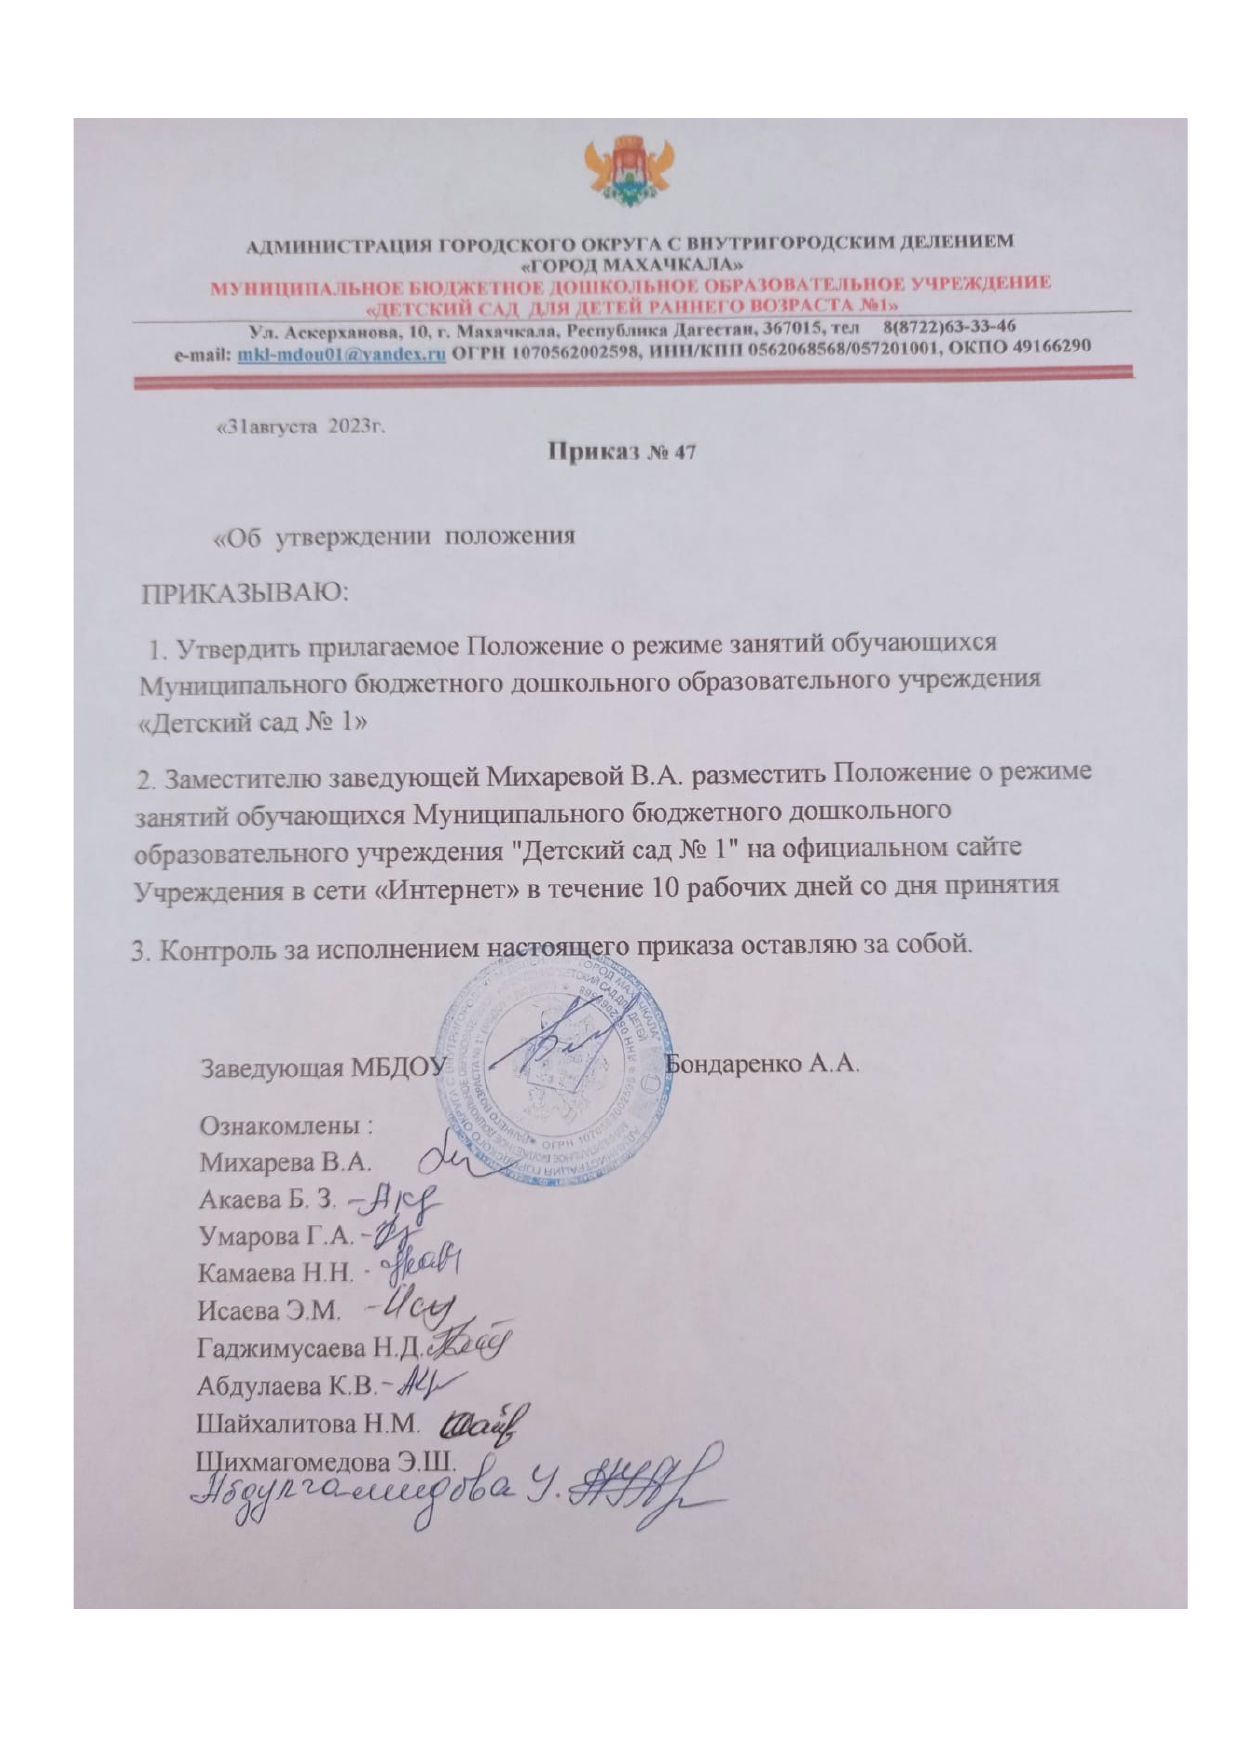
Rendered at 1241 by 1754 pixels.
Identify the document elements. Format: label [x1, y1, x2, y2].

picture [73, 118, 1188, 1609]
